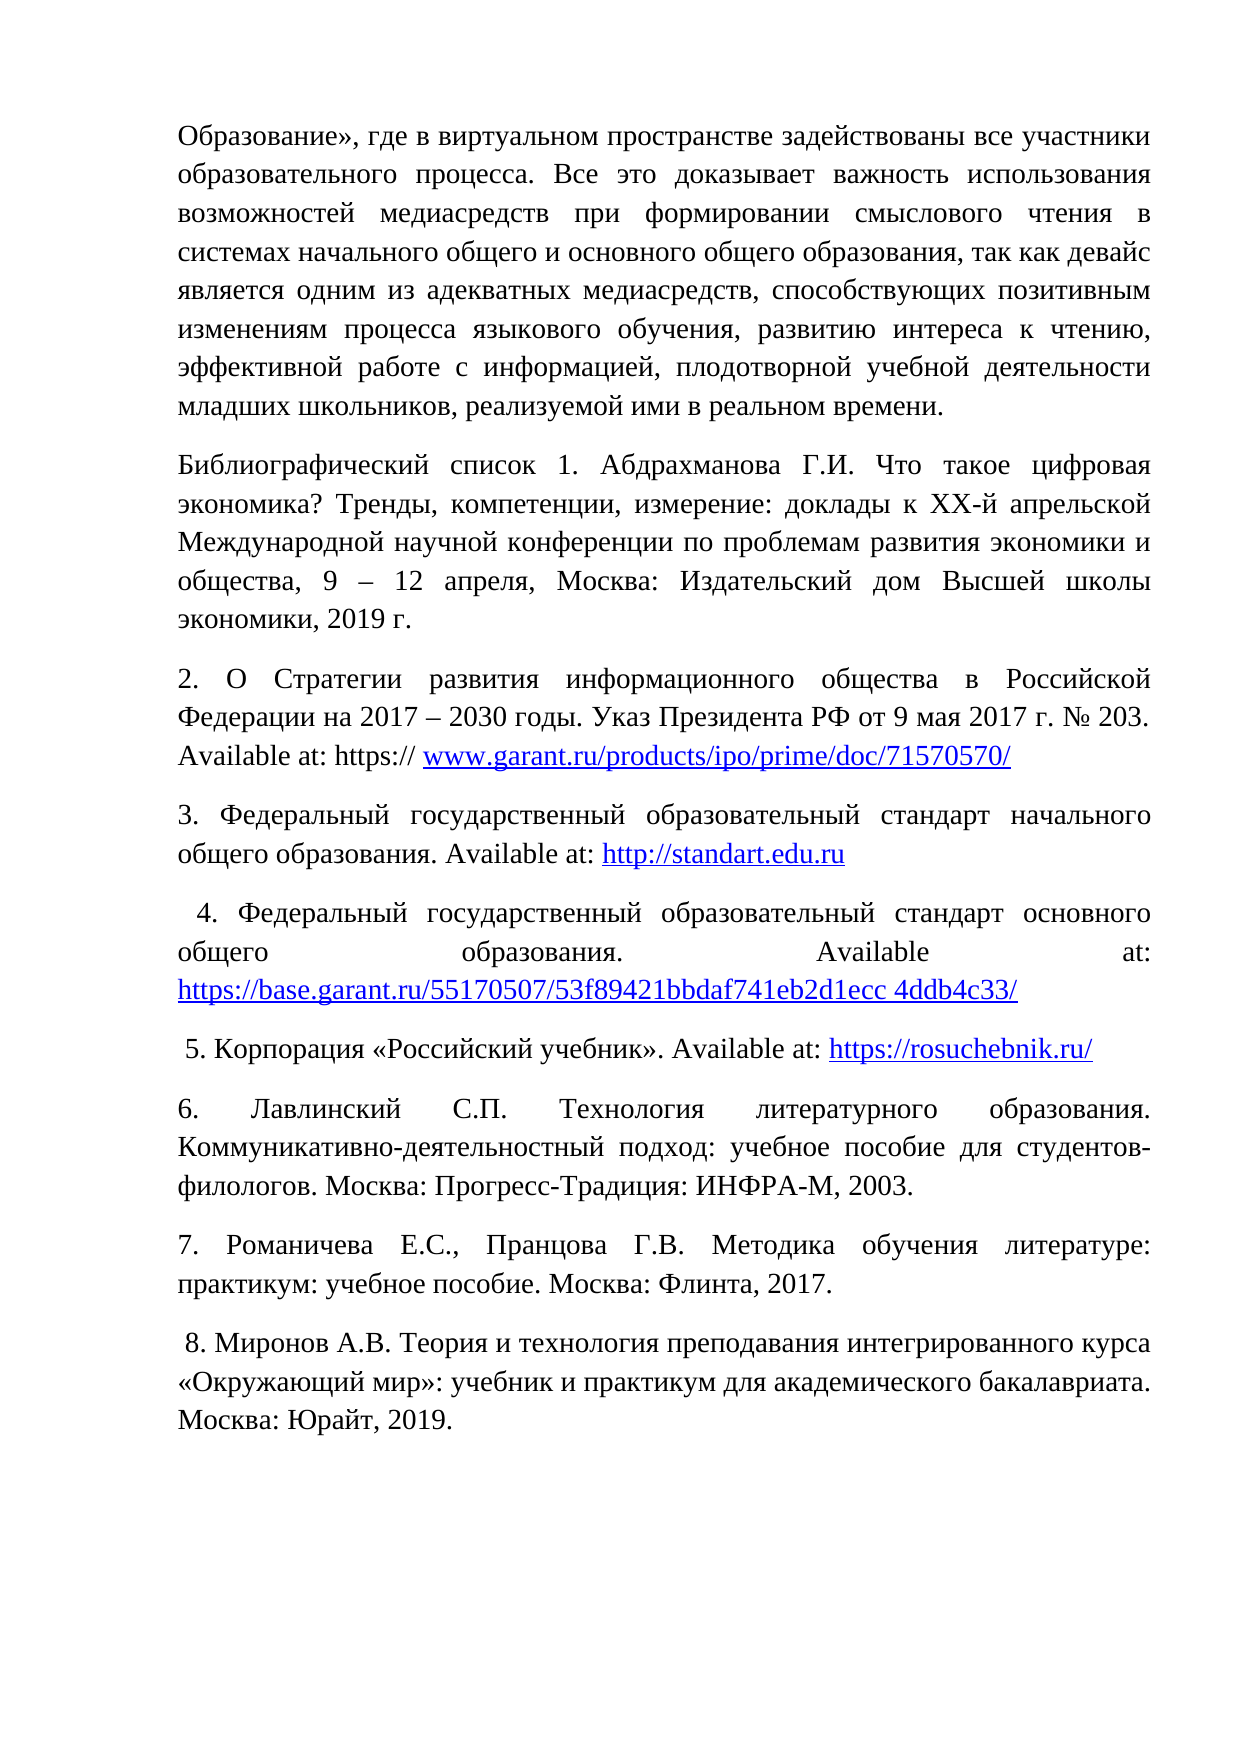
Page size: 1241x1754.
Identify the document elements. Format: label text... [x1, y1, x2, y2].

text 5. Корпорация «Российский учебник». Available at: https://rosuchebnik.ru/ [177, 1032, 1152, 1065]
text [177, 118, 1152, 421]
text 8. Миронов А.В. Теория и технология преподавания интегрированного курса «Окружающий мир»: учебник и практикум для академического бакалавриата. Москва: Юрайт, 2019. [177, 1325, 1152, 1436]
text Библиографический список 1. Абдрахманова Г.И. Что такое цифровая экономика? Тренды, компетенции, измерение: доклады к ХХ-й апрельской Международной научной конференции по проблемам развития экономики и общества, 9 – 12 апреля, Москва: Издательский дом Высшей школы экономики, 2019 г. [177, 447, 1152, 635]
text 6. Лавлинский С.П. Технология литературного образования. Коммуникативно-деятельностный подход: учебное пособие для студентов-филологов. Москва: Прогресс-Традиция: ИНФРА-М, 2003. [177, 1091, 1152, 1202]
text 7. Романичева Е.С., Пранцова Г.В. Методика обучения литературе: практикум: учебное пособие. Москва: Флинта, 2017. [177, 1227, 1152, 1299]
text 3. Федеральный государственный образовательный стандарт начального общего образования. Available at: http://standart.edu.ru [177, 797, 1152, 869]
text 2. О Стратегии развития информационного общества в Российской Федерации на 2017 – 2030 годы. Указ Президента РФ от 9 мая 2017 г. № 203. Available at: https:// www.garant.ru/products/ipo/prime/doc/71570570/ [177, 661, 1152, 771]
text 4. Федеральный государственный образовательный стандарт основного общего образования. Available at: https://base.garant.ru/55170507/53f89421bbdaf741eb2d1ecc 4ddb4c33/ [177, 895, 1152, 1006]
